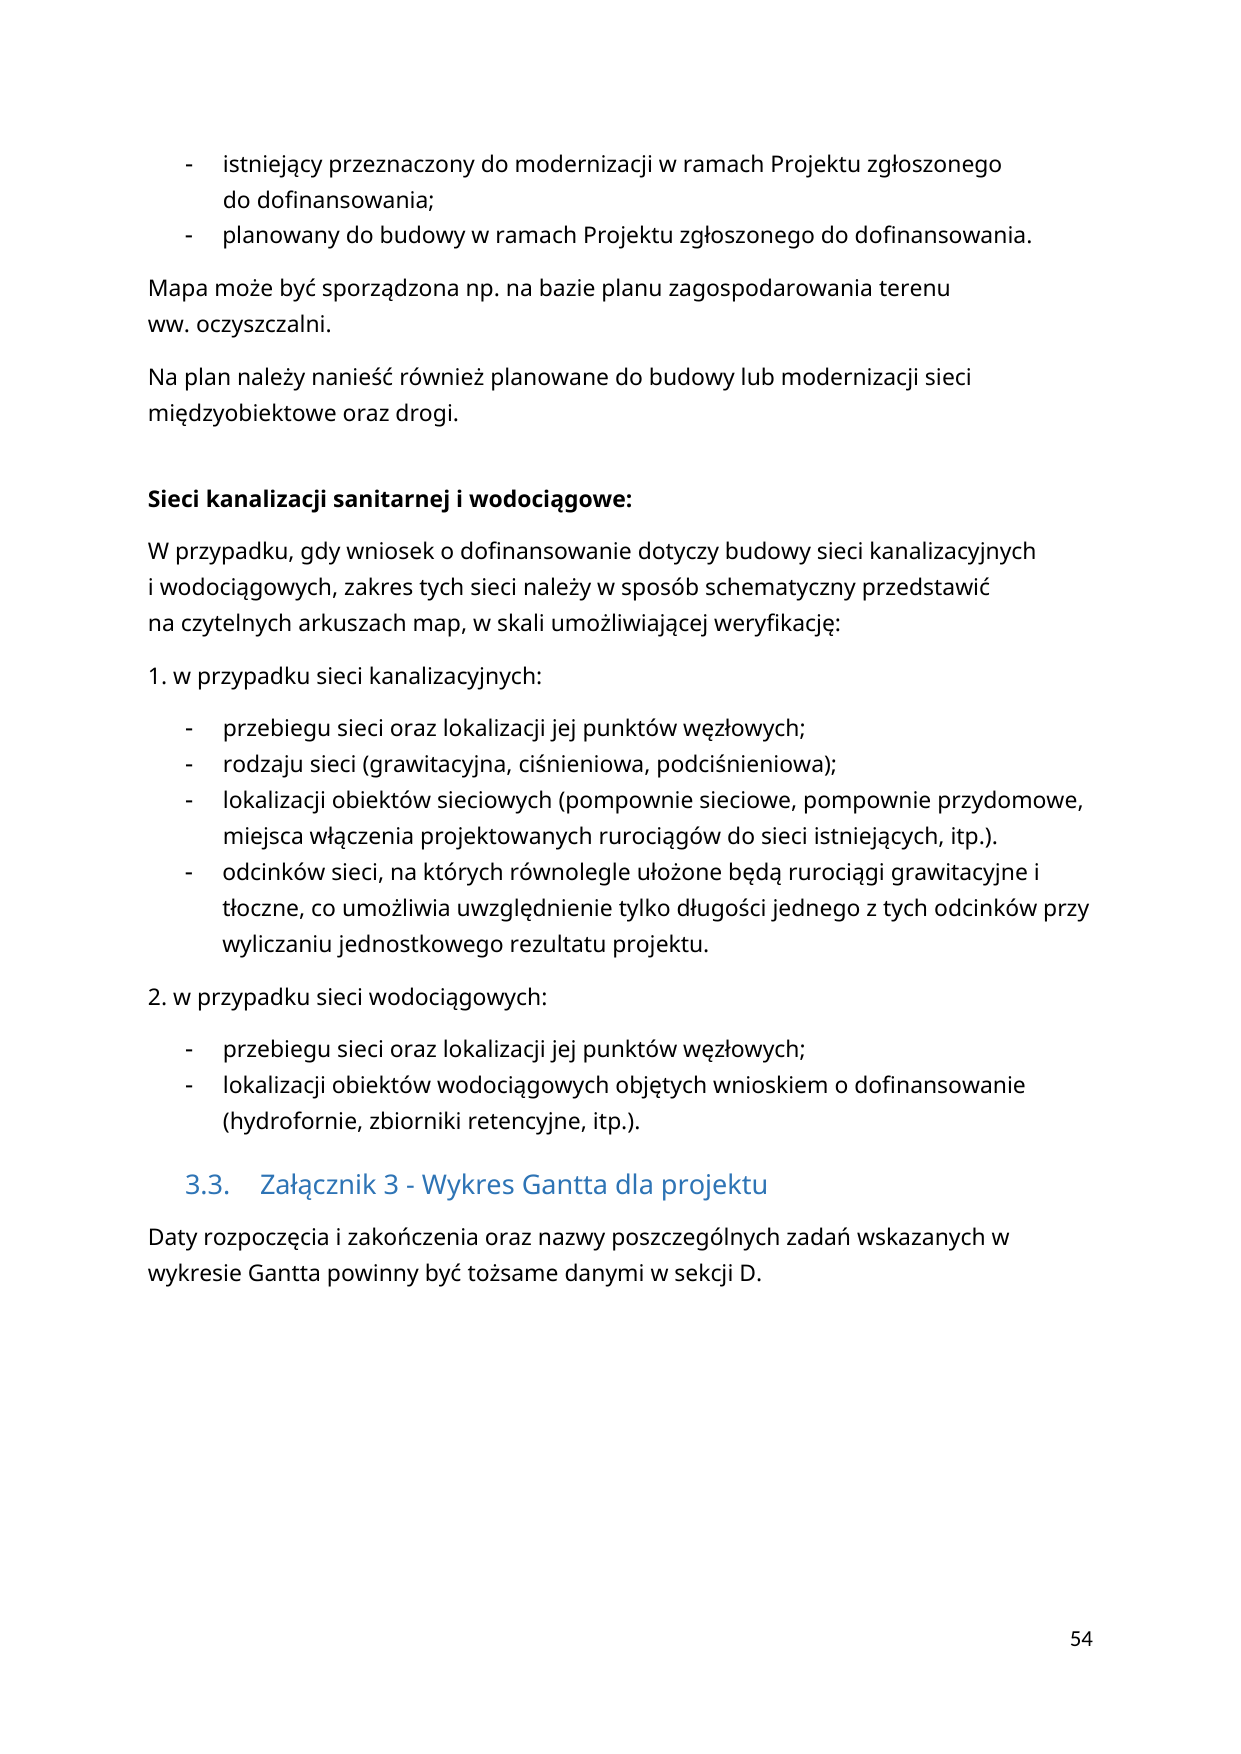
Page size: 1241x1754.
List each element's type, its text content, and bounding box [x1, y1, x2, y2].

text Na plan należy nanieść również planowane do budowy lub modernizacji sieci międzyobiektowe oraz drogi. [148, 361, 1093, 428]
text Daty rozpoczęcia i zakończenia oraz nazwy poszczególnych zadań wskazanych w wykresie Gantta powinny być tożsame danymi w sekcji D. [148, 1221, 1093, 1288]
list lokalizacji obiektów wodociągowych objętych wnioskiem o dofinansowanie (hydrofornie, zbiorniki retencyjne, itp.). [185, 1069, 1093, 1136]
text 2. w przypadku sieci wodociągowych: [148, 980, 1093, 1012]
list istniejący przeznaczony do modernizacji w ramach Projektu zgłoszonego do dofinansowania; [185, 148, 1093, 215]
list rodzaju sieci (grawitacyjna, ciśnieniowa, podciśnieniowa); [185, 748, 1093, 779]
subtitle Załącznik 3 - Wykres Gantta dla projektu [185, 1166, 1093, 1203]
text Mapa może być sporządzona np. na bazie planu zagospodarowania terenu ww. oczyszczalni. [148, 272, 1093, 339]
text Sieci kanalizacji sanitarnej i wodociągowe: [148, 482, 1093, 514]
text 1. w przypadku sieci kanalizacyjnych: [148, 659, 1093, 691]
list przebiegu sieci oraz lokalizacji jej punktów węzłowych; [185, 1033, 1093, 1064]
list przebiegu sieci oraz lokalizacji jej punktów węzłowych; [185, 712, 1093, 743]
list planowany do budowy w ramach Projektu zgłoszonego do dofinansowania. [185, 219, 1093, 251]
list lokalizacji obiektów sieciowych (pompownie sieciowe, pompownie przydomowe, miejsca włączenia projektowanych rurociągów do sieci istniejących, itp.). [185, 784, 1093, 851]
text W przypadku, gdy wniosek o dofinansowanie dotyczy budowy sieci kanalizacyjnych i wodociągowych, zakres tych sieci należy w sposób schematyczny przedstawić na czytelnych arkuszach map, w skali umożliwiającej weryfikację: [148, 535, 1093, 638]
list odcinków sieci, na których równolegle ułożone będą rurociągi grawitacyjne i tłoczne, co umożliwia uwzględnienie tylko długości jednego z tych odcinków przy wyliczaniu jednostkowego rezultatu projektu. [185, 856, 1093, 959]
